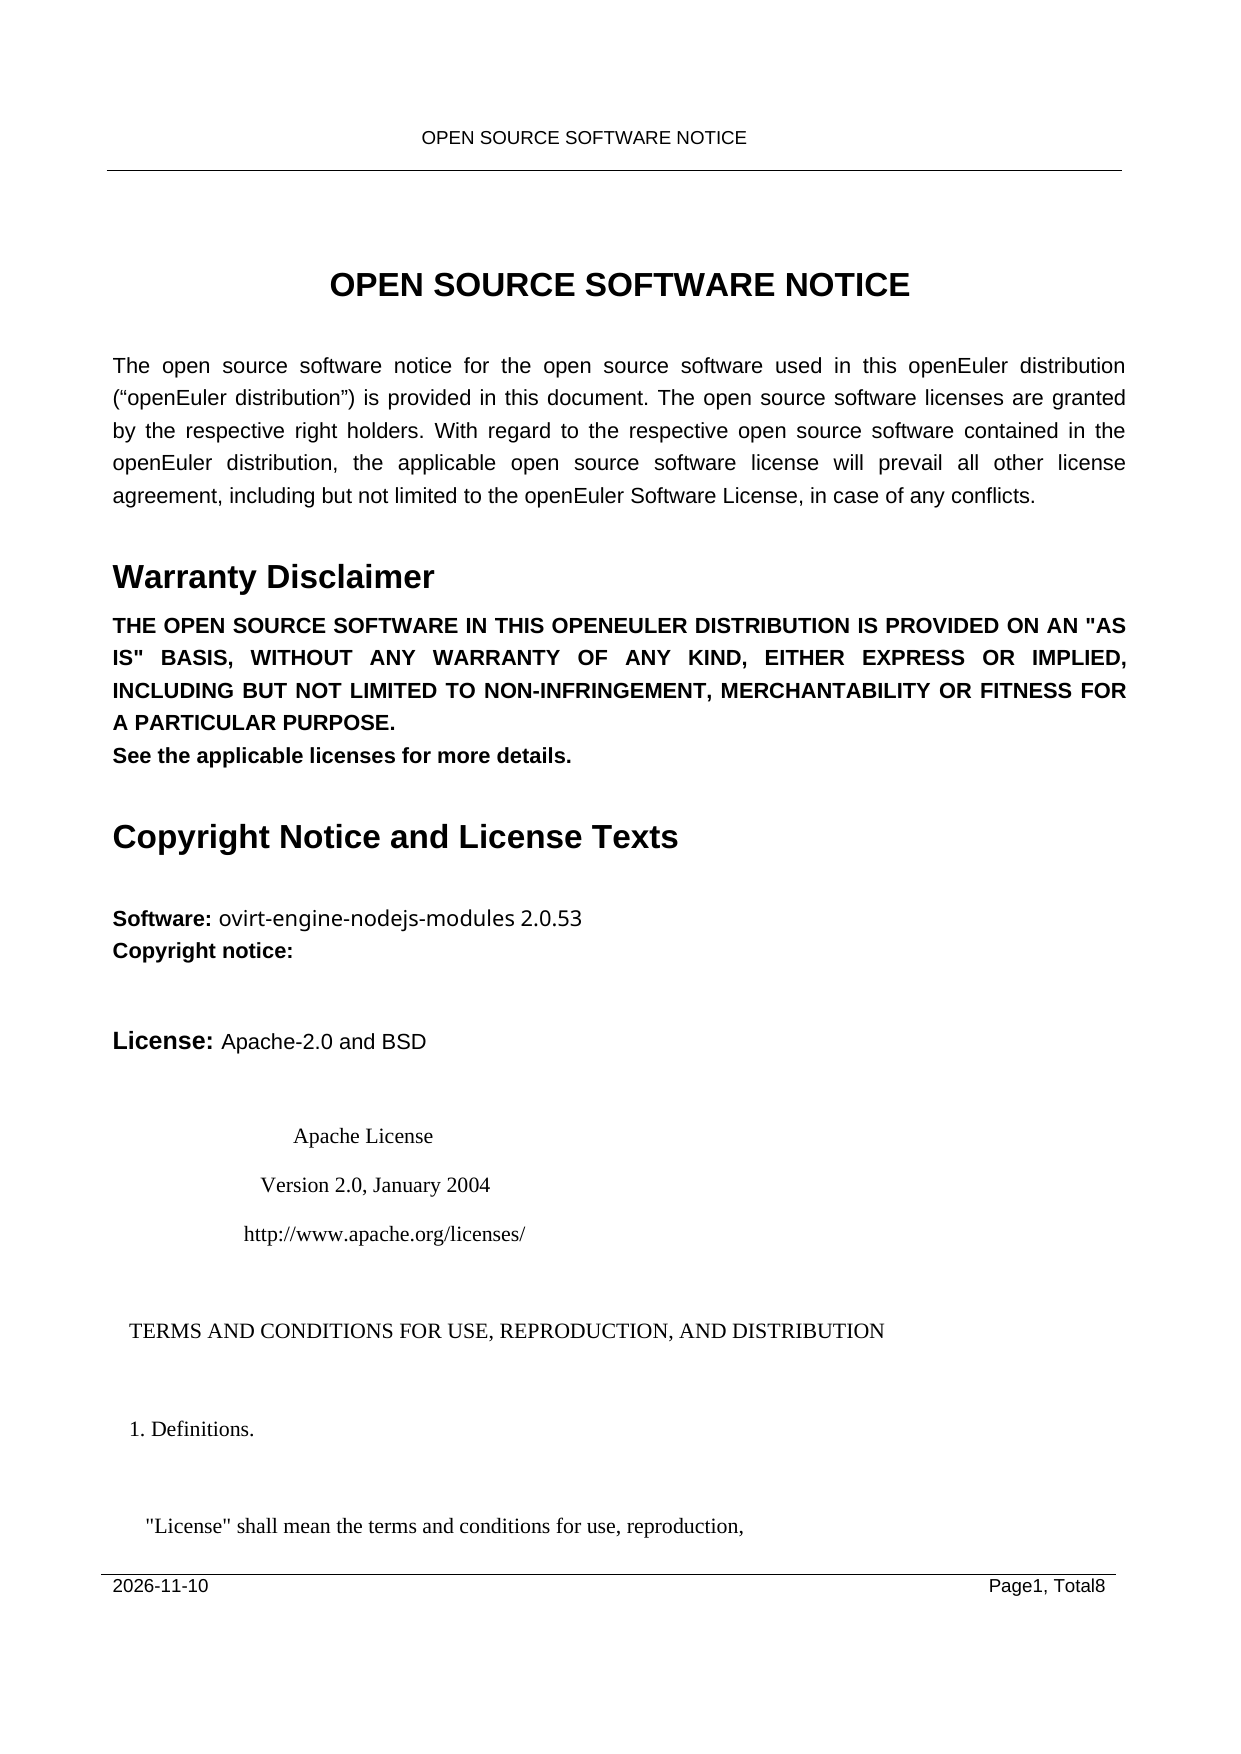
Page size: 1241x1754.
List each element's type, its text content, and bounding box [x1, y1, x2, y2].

text OPEN SOURCE SOFTWARE NOTICE [112, 251, 1128, 316]
text The open source software notice for the open source software used in this openEuler distribution (“openEuler distribution”) is provided in this document. The open source software licenses are granted by the respective right holders. With regard to the respective open source software contained in the openEuler distribution, the applicable open source software license will prevail all other license agreement, including but not limited to the openEuler Software License, in case of any conflicts. [112, 349, 1128, 511]
text Copyright Notice and License Texts [112, 804, 1128, 869]
text Copyright notice: [112, 934, 1128, 966]
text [112, 1071, 1128, 1542]
text Warranty Disclaimer [112, 544, 1128, 609]
text Software: ovirt-engine-nodejs-modules 2.0.53 [112, 901, 1128, 934]
text THE OPEN SOURCE SOFTWARE IN THIS OPENEULER DISTRIBUTION IS PROVIDED ON AN "AS IS" BASIS, WITHOUT ANY WARRANTY OF ANY KIND, EITHER EXPRESS OR IMPLIED, INCLUDING BUT NOT LIMITED TO NON-INFRINGEMENT, MERCHANTABILITY OR FITNESS FOR A PARTICULAR PURPOSE. See the applicable licenses for more details. [112, 609, 1128, 771]
text License: Apache-2.0 and BSD [112, 1024, 1128, 1057]
